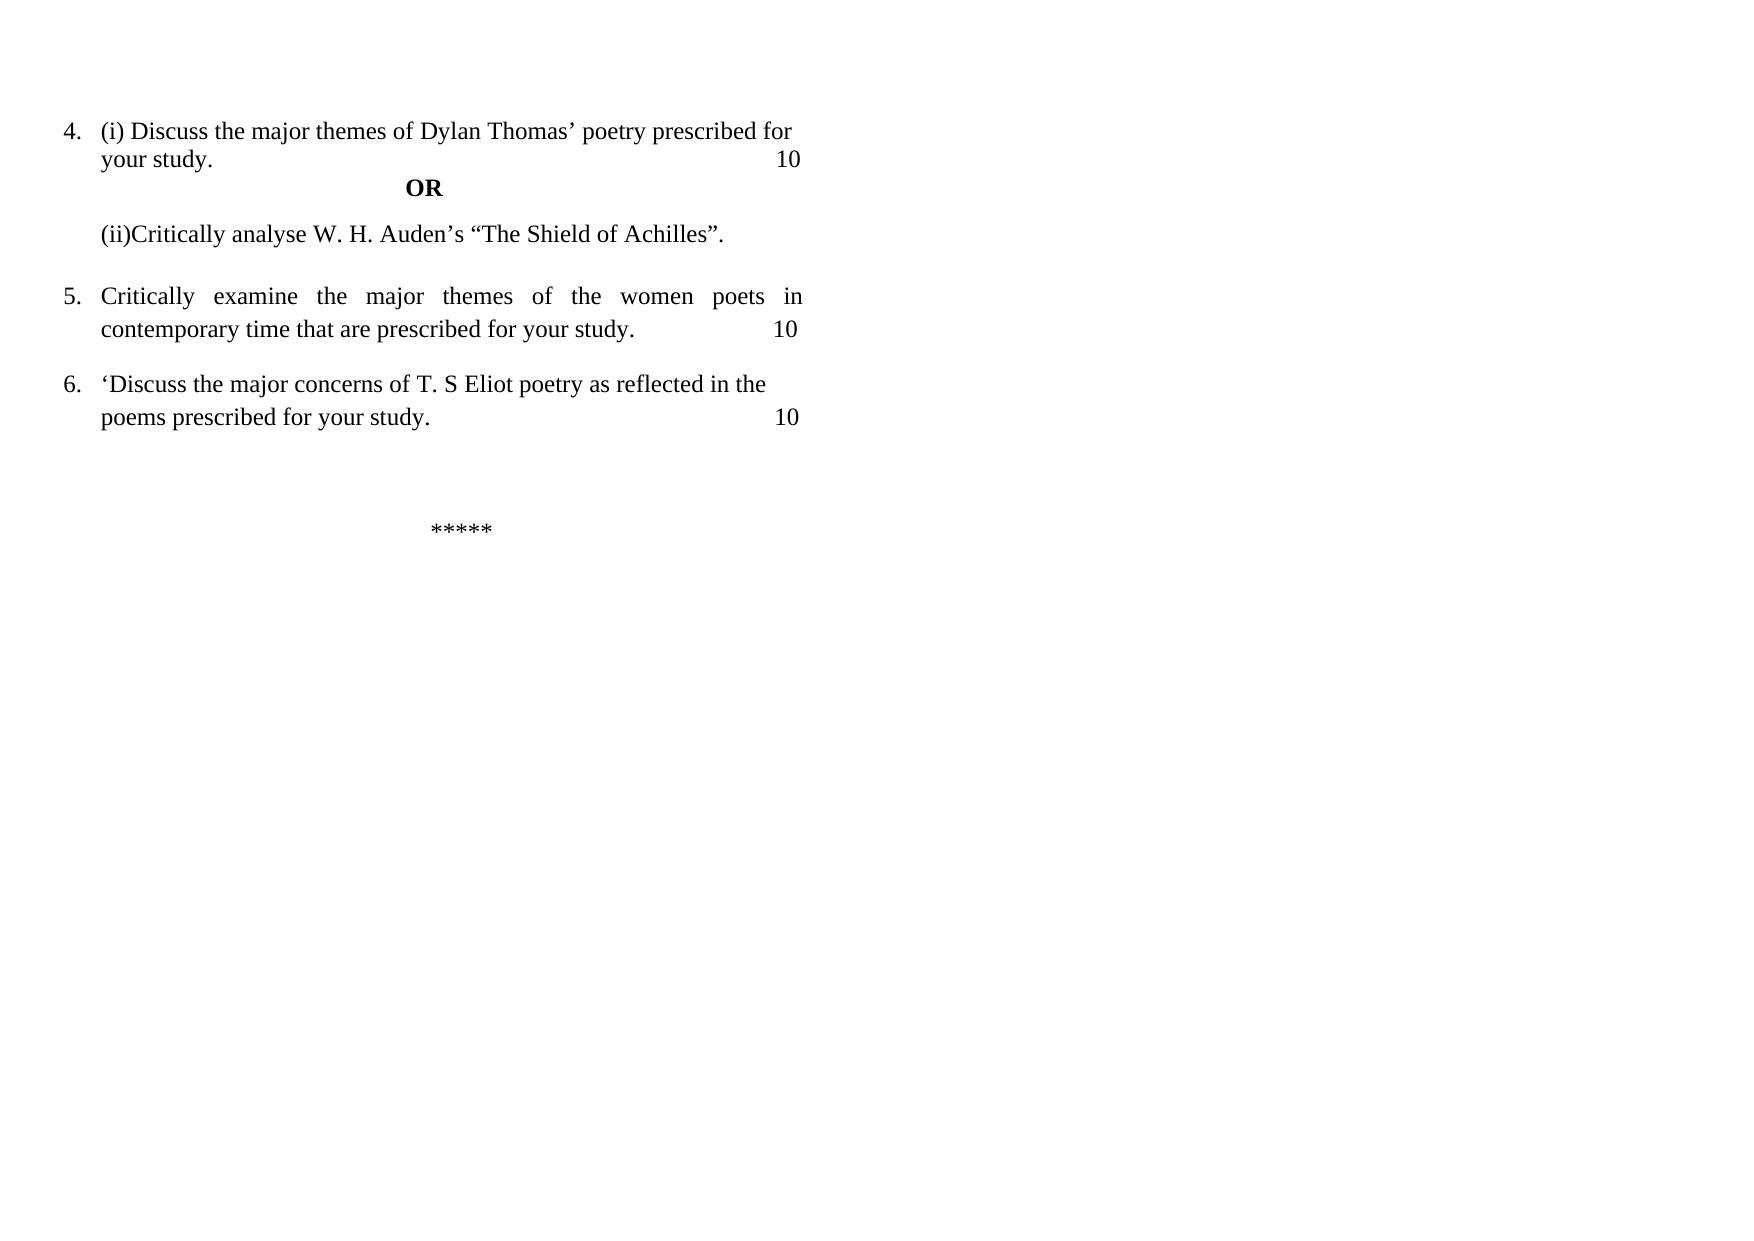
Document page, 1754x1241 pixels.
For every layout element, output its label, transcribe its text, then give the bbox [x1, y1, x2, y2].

list Critically examine the major themes of the women poets in contemporary time that are prescribed for your study. 10 [63, 281, 803, 343]
text (ii)Critically analyse W. H. Auden’s “The Shield of Achilles”. [101, 219, 803, 248]
list ‘Discuss the major concerns of T. S Eliot poetry as reflected in the poems prescribed for your study. 10 [63, 369, 803, 431]
list (i) Discuss the major themes of Dylan Thomas’ poetry prescribed for your study. 10 [63, 116, 803, 173]
text ***** [119, 517, 803, 545]
text OR [44, 173, 803, 202]
